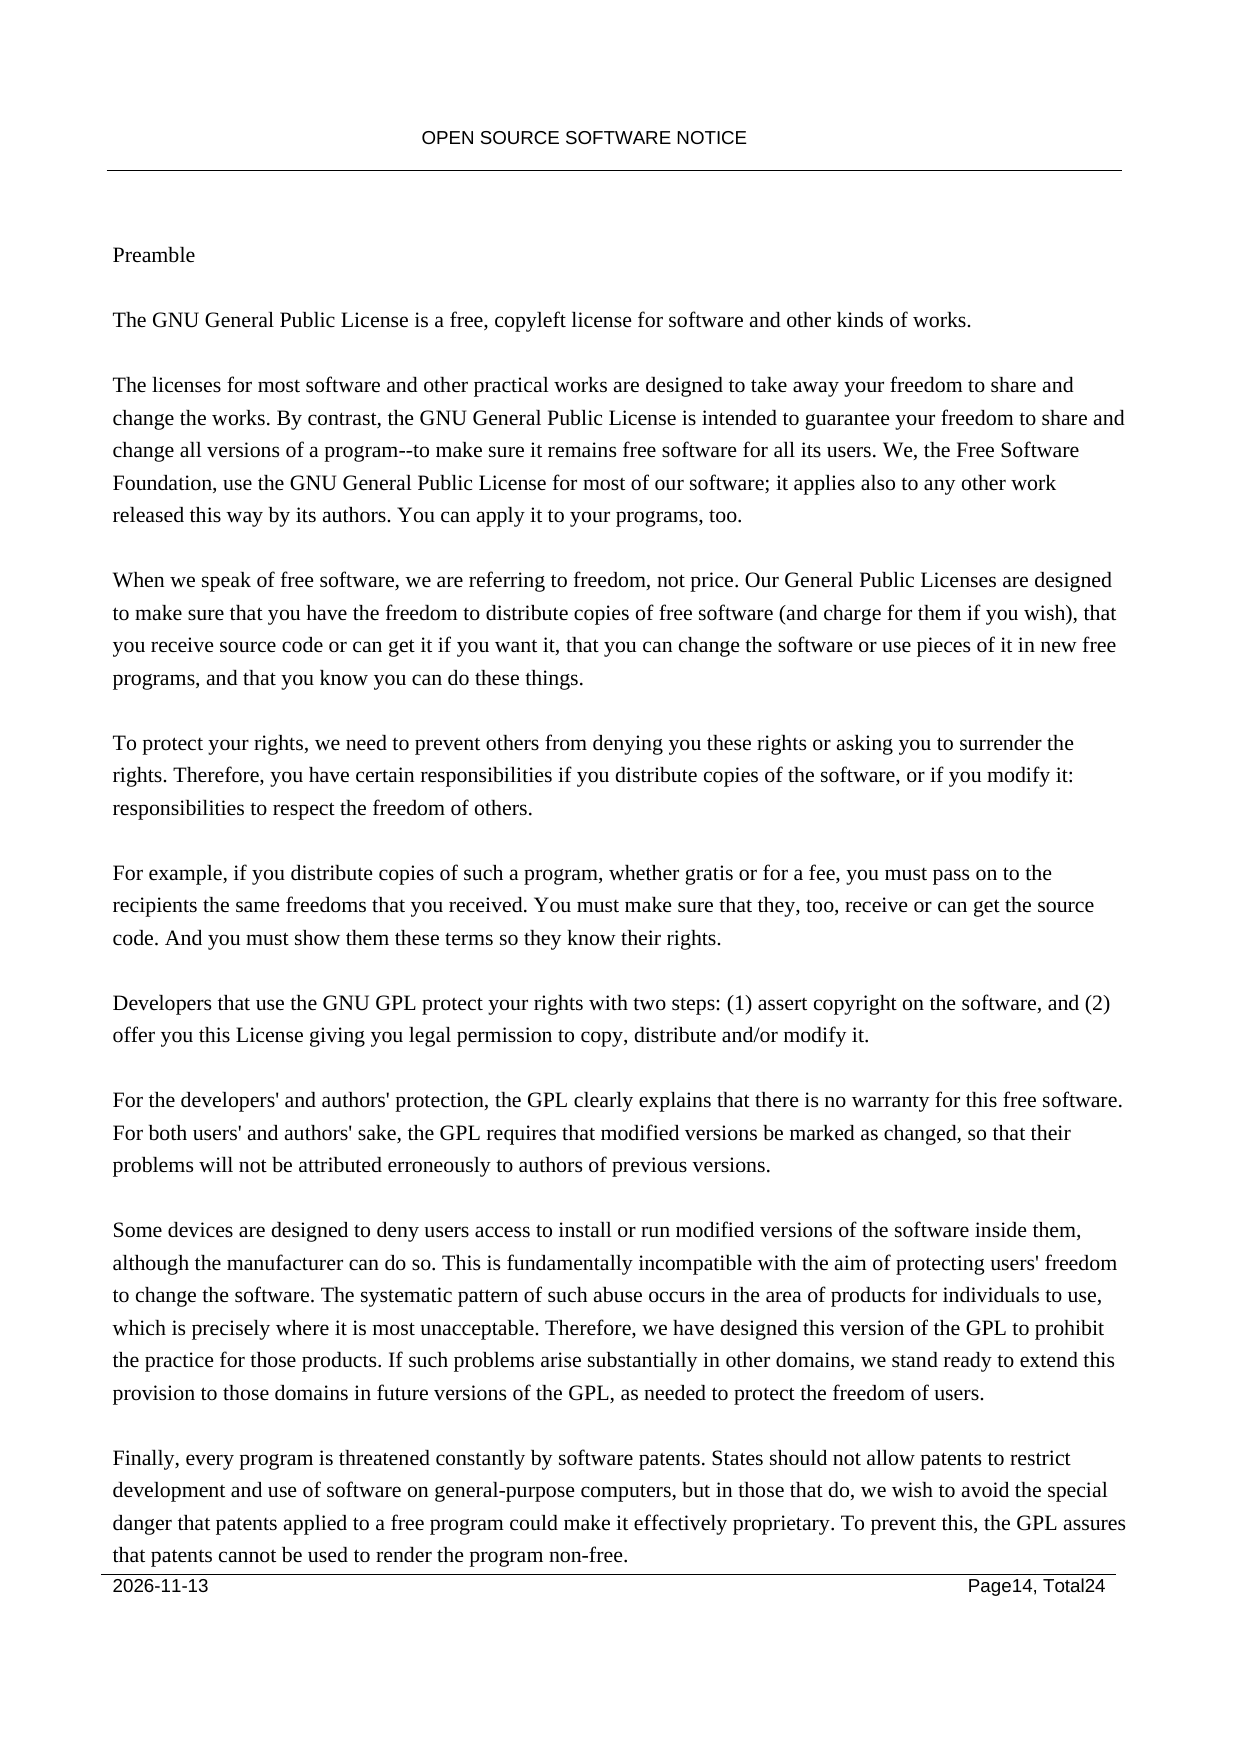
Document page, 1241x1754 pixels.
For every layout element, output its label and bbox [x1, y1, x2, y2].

text [112, 206, 1128, 1571]
